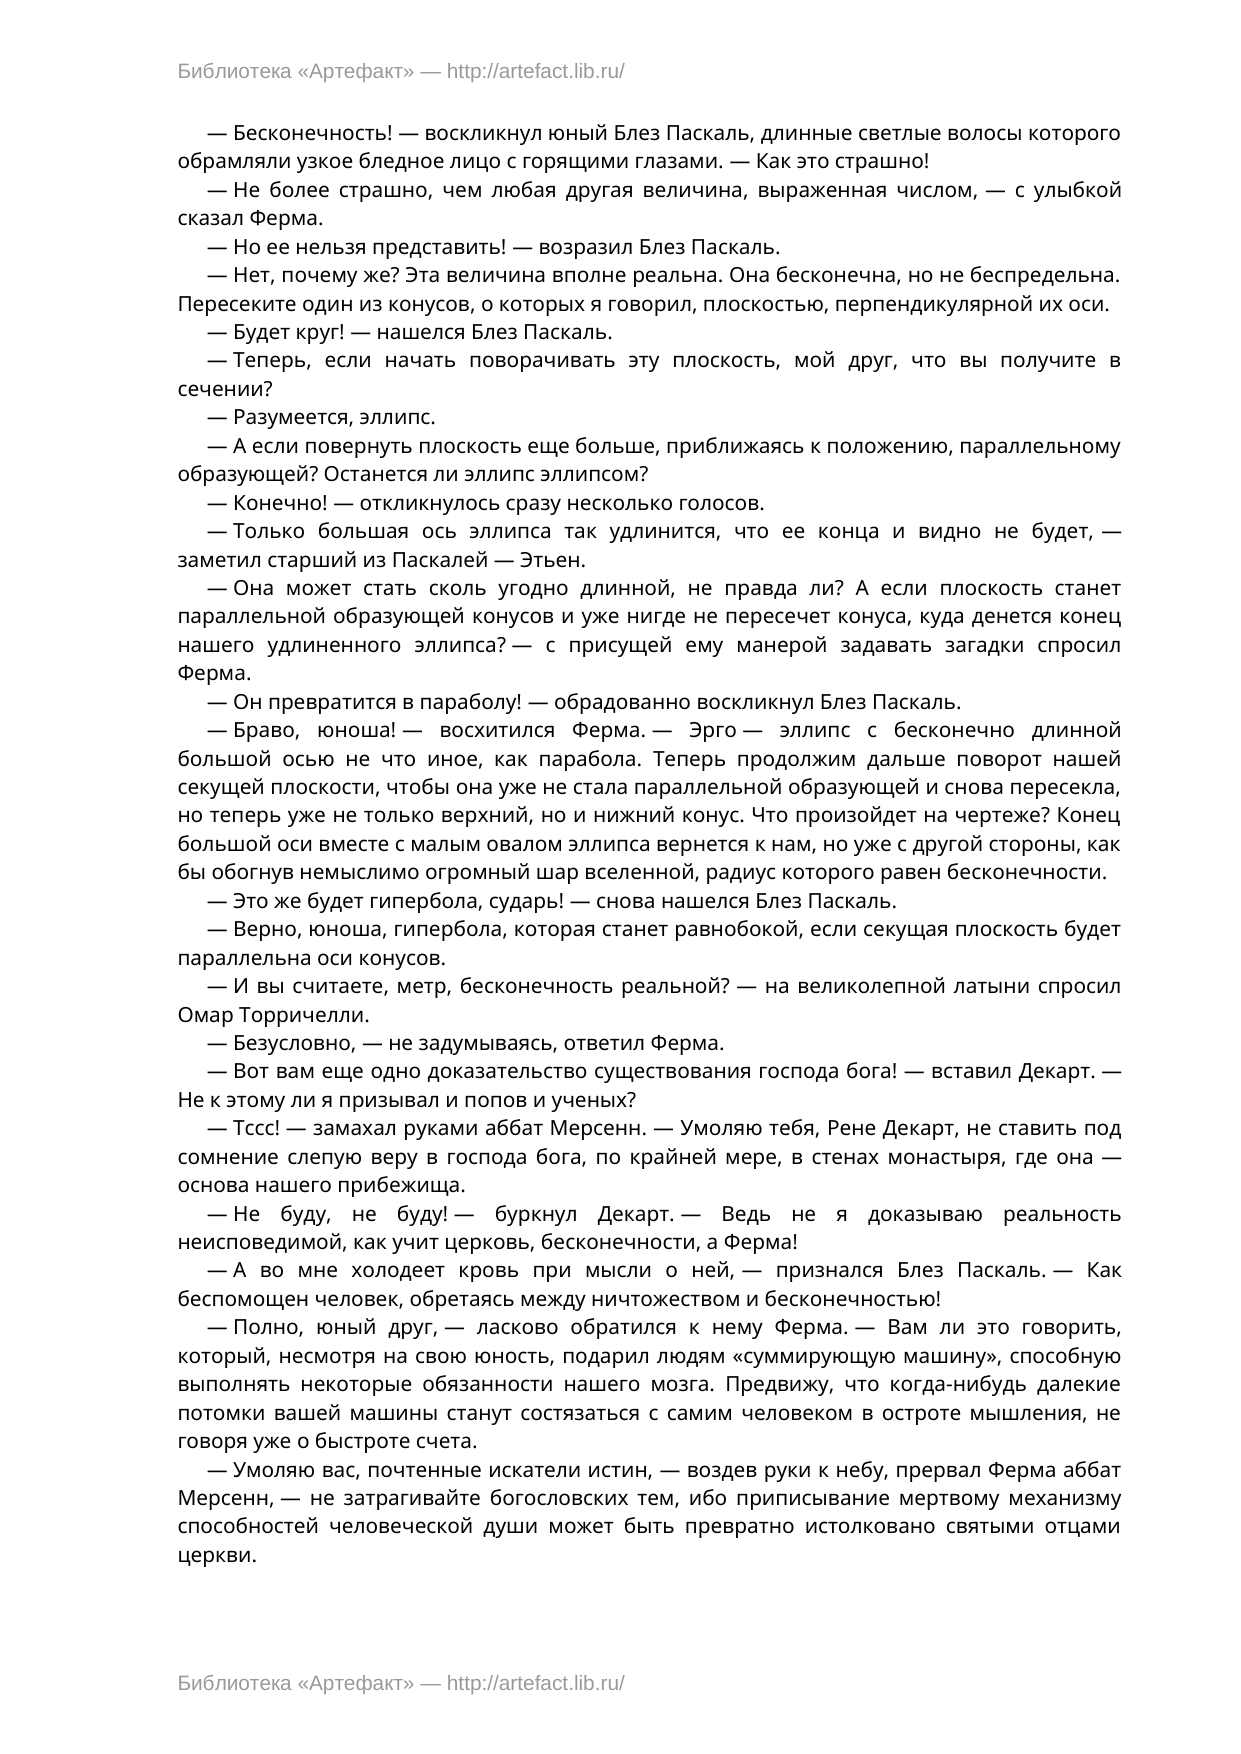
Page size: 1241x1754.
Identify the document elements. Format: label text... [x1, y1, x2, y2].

text — Он превратится в параболу! — обрадованно воскликнул Блез Паскаль. [177, 687, 1122, 715]
text — Она может стать сколь угодно длинной, не правда ли? А если плоскость станет параллельной образующей конусов и уже нигде не пересечет конуса, куда денется конец нашего удлиненного эллипса? — с присущей ему манерой задавать загадки спросил Ферма. [177, 573, 1122, 687]
text — Но ее нельзя представить! — возразил Блез Паскаль. [177, 232, 1122, 260]
text — Не более страшно, чем любая другая величина, выраженная числом, — с улыбкой сказал Ферма. [177, 175, 1122, 232]
text — И вы считаете, метр, бесконечность реальной? — на великолепной латыни спросил Омар Торричелли. [177, 971, 1122, 1028]
text — Полно, юный друг, — ласково обратился к нему Ферма. — Вам ли это говорить, который, несмотря на свою юность, подарил людям «суммирующую машину», способную выполнять некоторые обязанности нашего мозга. Предвижу, что когда-нибудь далекие потомки вашей машины станут состязаться с самим человеком в остроте мышления, не говоря уже о быстроте счета. [177, 1312, 1122, 1455]
text — Тссс! — замахал руками аббат Мерсенн. — Умоляю тебя, Рене Декарт, не ставить под сомнение слепую веру в господа бога, по крайней мере, в стенах монастыря, где она — основа нашего прибежища. [177, 1113, 1122, 1199]
text — Конечно! — откликнулось сразу несколько голосов. [177, 488, 1122, 516]
text — Вот вам еще одно доказательство существования господа бога! — вставил Декарт. — Не к этому ли я призывал и попов и ученых? [177, 1057, 1122, 1113]
text — Теперь, если начать поворачивать эту плоскость, мой друг, что вы получите в сечении? [177, 346, 1122, 402]
text — А во мне холодеет кровь при мысли о ней, — признался Блез Паскаль. — Как беспомощен человек, обретаясь между ничтожеством и бесконечностью! [177, 1256, 1122, 1312]
text — Это же будет гипербола, сударь! — снова нашелся Блез Паскаль. [177, 886, 1122, 914]
text — Безусловно, — не задумываясь, ответил Ферма. [177, 1028, 1122, 1057]
text — Разумеется, эллипс. [177, 402, 1122, 431]
text — Верно, юноша, гипербола, которая станет равнобокой, если секущая плоскость будет параллельна оси конусов. [177, 914, 1122, 971]
text — А если повернуть плоскость еще больше, приближаясь к положению, параллельному образующей? Останется ли эллипс эллипсом? [177, 431, 1122, 488]
text — Будет круг! — нашелся Блез Паскаль. [177, 317, 1122, 346]
text — Бесконечность! — воскликнул юный Блез Паскаль, длинные светлые волосы которого обрамляли узкое бледное лицо с горящими глазами. — Как это страшно! [177, 118, 1122, 175]
text — Умоляю вас, почтенные искатели истин, — воздев руки к небу, прервал Ферма аббат Мерсенн, — не затрагивайте богословских тем, ибо приписывание мертвому механизму способностей человеческой души может быть превратно истолковано святыми отцами церкви. [177, 1455, 1122, 1568]
text — Только большая ось эллипса так удлинится, что ее конца и видно не будет, — заметил старший из Паскалей — Этьен. [177, 516, 1122, 573]
text — Браво, юноша! — восхитился Ферма. — Эрго — эллипс с бесконечно длинной большой осью не что иное, как парабола. Теперь продолжим дальше поворот нашей секущей плоскости, чтобы она уже не стала параллельной образующей и снова пересекла, но теперь уже не только верхний, но и нижний конус. Что произойдет на чертеже? Конец большой оси вместе с малым овалом эллипса вернется к нам, но уже с другой стороны, как бы обогнув немыслимо огромный шар вселенной, радиус которого равен бесконечности. [177, 715, 1122, 886]
text — Нет, почему же? Эта величина вполне реальна. Она бесконечна, но не беспредельна. Пересеките один из конусов, о которых я говорил, плоскостью, перпендикулярной их оси. [177, 260, 1122, 317]
text — Не буду, не буду! — буркнул Декарт. — Ведь не я доказываю реальность неисповедимой, как учит церковь, бесконечности, а Ферма! [177, 1199, 1122, 1256]
